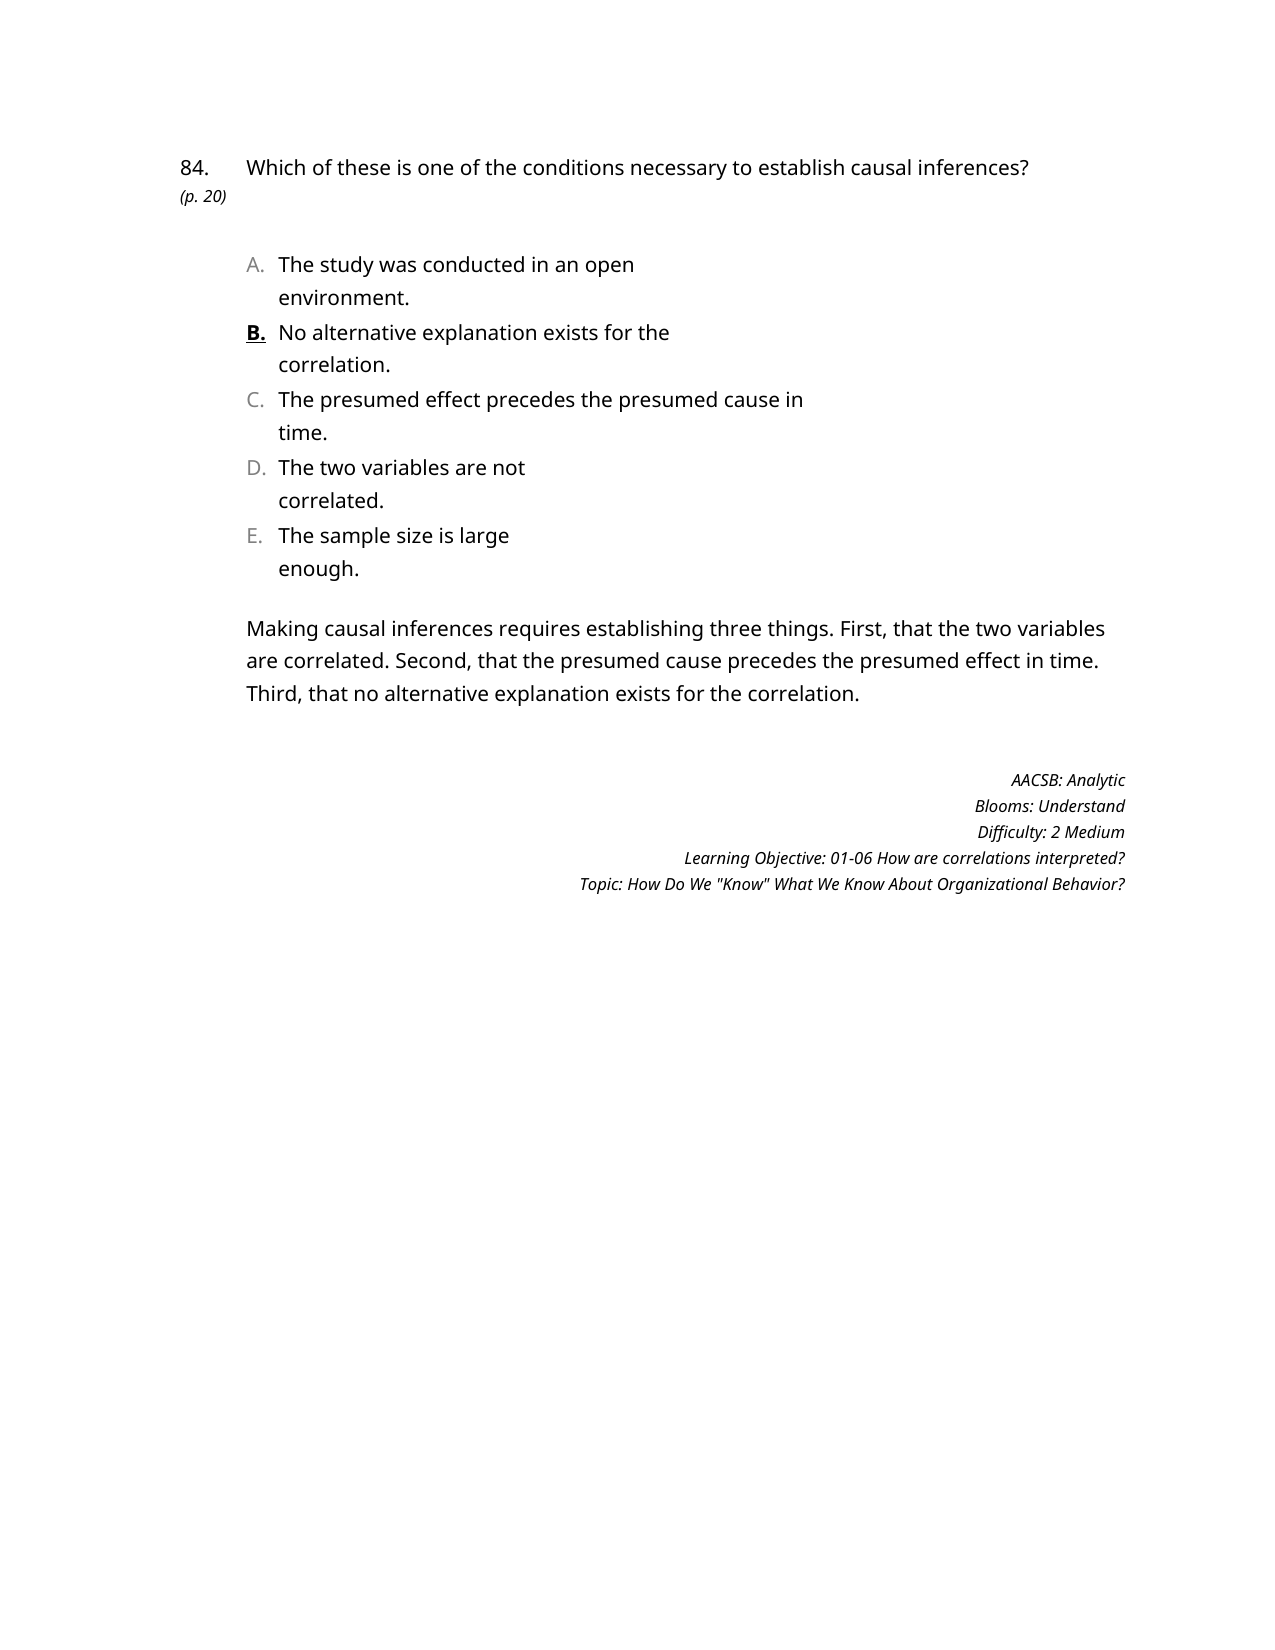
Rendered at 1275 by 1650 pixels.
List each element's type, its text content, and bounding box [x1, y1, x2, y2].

table_header Which of these is one of the conditions necessary to establish causal inferences? Making causal inferences requires establishing three things. First, that the two variables are correlated. Second, that the presumed cause precedes the presumed effect in time. Third, that no alternative explanation exists for the correlation. [246, 153, 1125, 739]
table_header 84. (p. 20) [180, 153, 246, 739]
table_header AACSB: Analytic Blooms: Understand Difficulty: 2 Medium Learning Objective: 01-06 How are correlations interpreted? Topic: How Do We "Know" What We Know About Organizational Behavior? [180, 768, 1125, 931]
